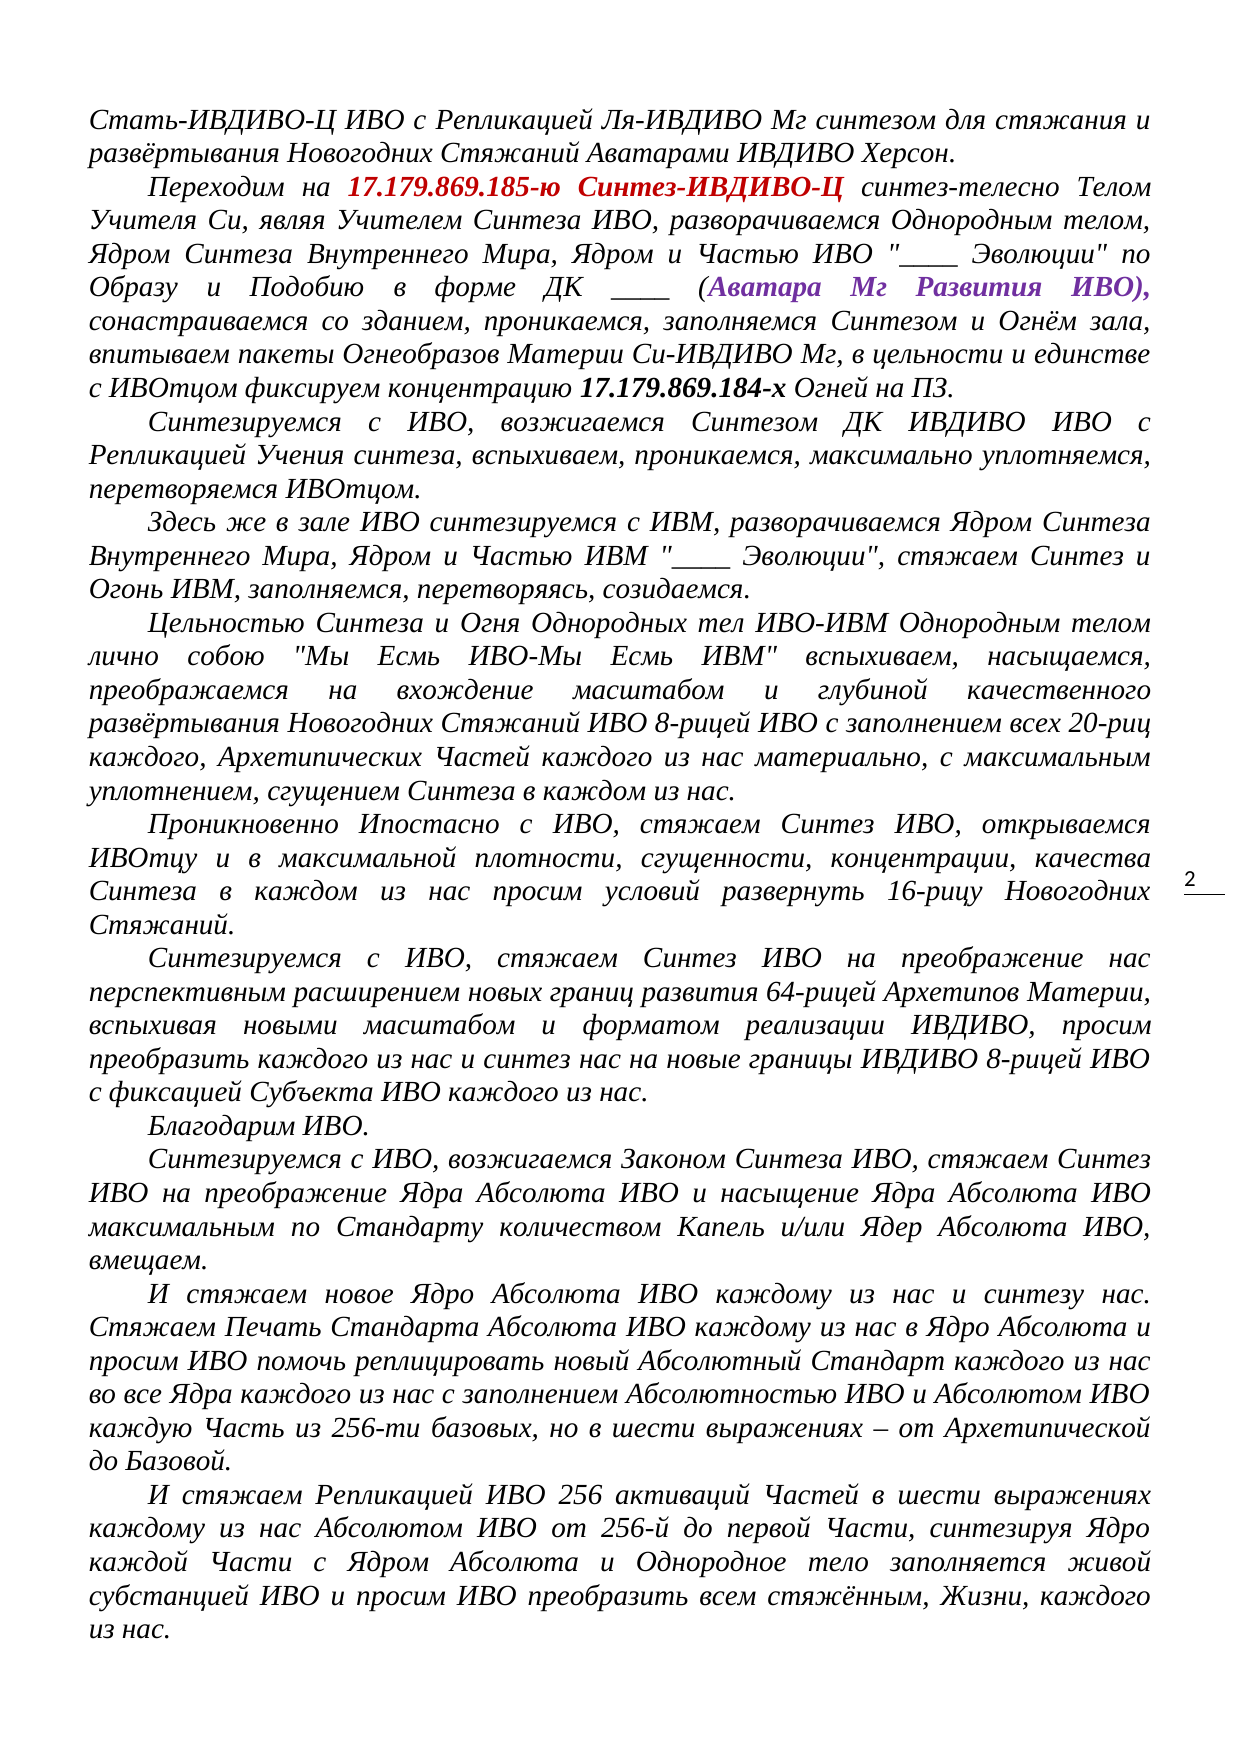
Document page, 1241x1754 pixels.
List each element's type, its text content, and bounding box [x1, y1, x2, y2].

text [88, 102, 1152, 169]
text Синтезируемся с ИВО, стяжаем Синтез ИВО на преображение нас перспективным расширением новых границ развития 64-рицей Архетипов Материи, вспыхивая новыми масштабом и форматом реализации ИВДИВО, просим преобразить каждого из нас и синтез нас на новые границы ИВДИВО 8-рицей ИВО с фиксацией Субъекта ИВО каждого из нас. [88, 940, 1152, 1108]
text И стяжаем новое Ядро Абсолюта ИВО каждому из нас и синтезу нас. Стяжаем Печать Стандарта Абсолюта ИВО каждому из нас в Ядро Абсолюта и просим ИВО помочь реплицировать новый Абсолютный Стандарт каждого из нас во все Ядра каждого из нас с заполнением Абсолютностью ИВО и Абсолютом ИВО каждую Часть из 256-ти базовых, но в шести выражениях – от Архетипической до Базовой. [88, 1276, 1152, 1477]
list Переходим на 17.179.869.185-ю Синтез-ИВДИВО-Ц синтез-телесно Телом Учителя Си, являя Учителем Синтеза ИВО, разворачиваемся Однородным телом, Ядром Синтеза Внутреннего Мира, Ядром и Частью ИВО "____ Эволюции" по Образу и Подобию в форме ДК ____ (Аватара Мг Развития ИВО), сонастраиваемся со зданием, проникаемся, заполняемся Синтезом и Огнём зала, впитываем пакеты Огнеобразов Материи Си-ИВДИВО Мг, в цельности и единстве с ИВОтцом фиксируем концентрацию 17.179.869.184-х Огней на ПЗ. [88, 169, 1152, 404]
text Проникновенно Ипостасно с ИВО, стяжаем Синтез ИВО, открываемся ИВОтцу и в максимальной плотности, сгущенности, концентрации, качества Синтеза в каждом из нас просим условий развернуть 16-рицу Новогодних Стяжаний. [88, 806, 1152, 940]
text Благодарим ИВО. [88, 1108, 1152, 1142]
text И стяжаем Репликацией ИВО 256 активаций Частей в шести выражениях каждому из нас Абсолютом ИВО от 256-й до первой Части, синтезируя Ядро каждой Части с Ядром Абсолюта и Однородное тело заполняется живой субстанцией ИВО и просим ИВО преобразить всем стяжённым, Жизни, каждого из нас. [88, 1477, 1152, 1645]
list Цельностью Синтеза и Огня Однородных тел ИВО-ИВМ Однородным телом лично собою "Мы Есмь ИВО-Мы Есмь ИВМ" вспыхиваем, насыщаемся, преображаемся на вхождение масштабом и глубиной качественного развёртывания Новогодних Стяжаний ИВО 8-рицей ИВО с заполнением всех 20-риц каждого, Архетипических Частей каждого из нас материально, с максимальным уплотнением, сгущением Синтеза в каждом из нас. [88, 605, 1152, 806]
text Синтезируемся с ИВО, возжигаемся Законом Синтеза ИВО, стяжаем Синтез ИВО на преображение Ядра Абсолюта ИВО и насыщение Ядра Абсолюта ИВО максимальным по Стандарту количеством Капель и/или Ядер Абсолюта ИВО, вмещаем. [88, 1142, 1152, 1276]
list Здесь же в зале ИВО синтезируемся с ИВМ, разворачиваемся Ядром Синтеза Внутреннего Мира, Ядром и Частью ИВМ "____ Эволюции", стяжаем Синтез и Огонь ИВМ, заполняемся, перетворяясь, созидаемся. [88, 504, 1152, 605]
list Синтезируемся с ИВО, возжигаемся Синтезом ДК ИВДИВО ИВО с Репликацией Учения синтеза, вспыхиваем, проникаемся, максимально уплотняемся, перетворяемся ИВОтцом. [88, 404, 1152, 504]
